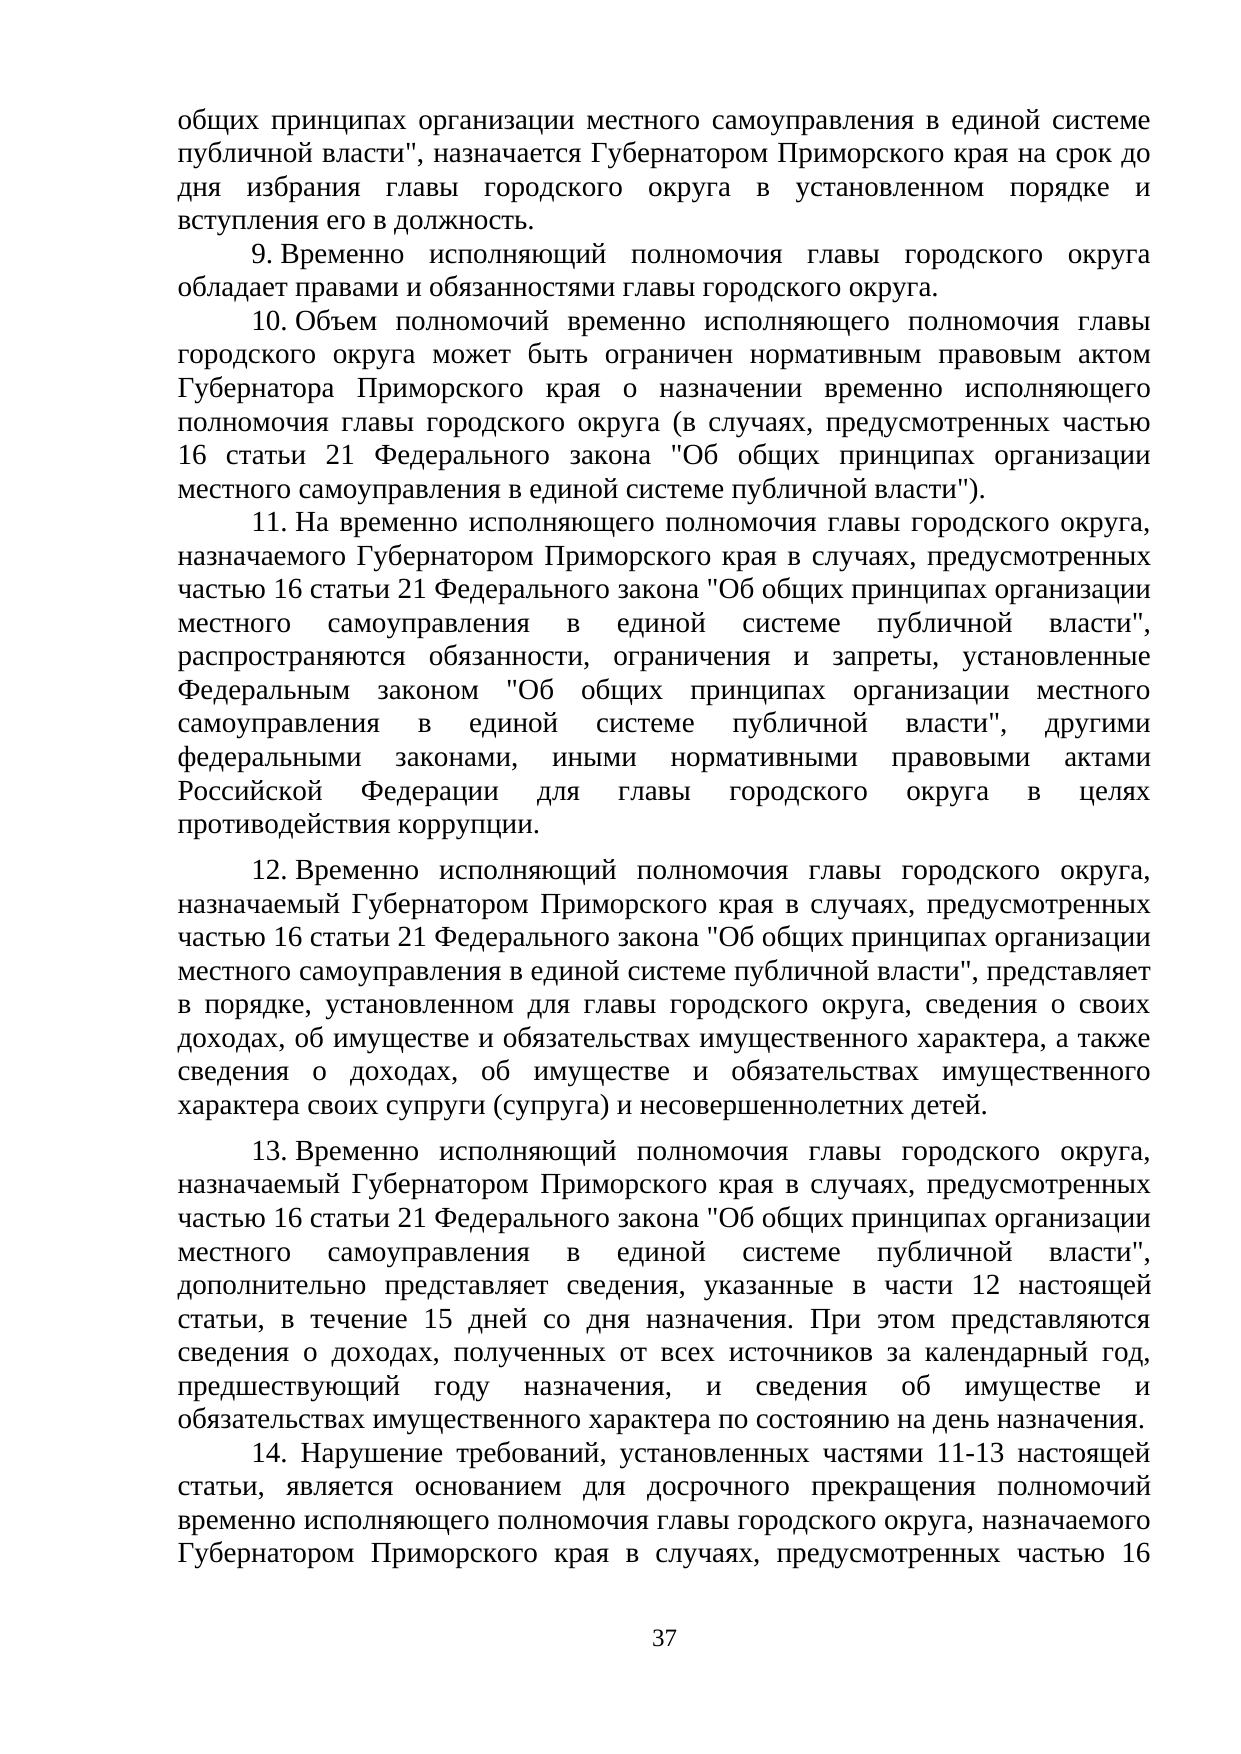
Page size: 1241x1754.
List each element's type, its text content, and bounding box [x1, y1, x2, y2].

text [177, 102, 1152, 236]
text 11. На временно исполняющего полномочия главы городского округа, назначаемого Губернатором Приморского края в случаях, предусмотренных частью 16 статьи 21 Федерального закона "Об общих принципах организации местного самоуправления в единой системе публичной власти", распространяются обязанности, ограничения и запреты, установленные Федеральным законом "Об общих принципах организации местного самоуправления в единой системе публичной власти", другими федеральными законами, иными нормативными правовыми актами Российской Федерации для главы городского округа в целях противодействия коррупции. [177, 504, 1152, 840]
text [177, 1435, 1152, 1569]
text 10. Объем полномочий временно исполняющего полномочия главы городского округа может быть ограничен нормативным правовым актом Губернатора Приморского края о назначении временно исполняющего полномочия главы городского округа (в случаях, предусмотренных частью 16 статьи 21 Федерального закона "Об общих принципах организации местного самоуправления в единой системе публичной власти"). [177, 303, 1152, 504]
text 12. Временно исполняющий полномочия главы городского округа, назначаемый Губернатором Приморского края в случаях, предусмотренных частью 16 статьи 21 Федерального закона "Об общих принципах организации местного самоуправления в единой системе публичной власти", представляет в порядке, установленном для главы городского округа, сведения о своих доходах, об имуществе и обязательствах имущественного характера, а также сведения о доходах, об имуществе и обязательствах имущественного характера своих супруги (супруга) и несовершеннолетних детей. [177, 852, 1152, 1121]
text 9. Временно исполняющий полномочия главы городского округа обладает правами и обязанностями главы городского округа. [177, 236, 1152, 303]
text 13. Временно исполняющий полномочия главы городского округа, назначаемый Губернатором Приморского края в случаях, предусмотренных частью 16 статьи 21 Федерального закона "Об общих принципах организации местного самоуправления в единой системе публичной власти", дополнительно представляет сведения, указанные в части 12 настоящей статьи, в течение 15 дней со дня назначения. При этом представляются сведения о доходах, полученных от всех источников за календарный год, предшествующий году назначения, и сведения об имуществе и обязательствах имущественного характера по состоянию на день назначения. [177, 1133, 1152, 1435]
